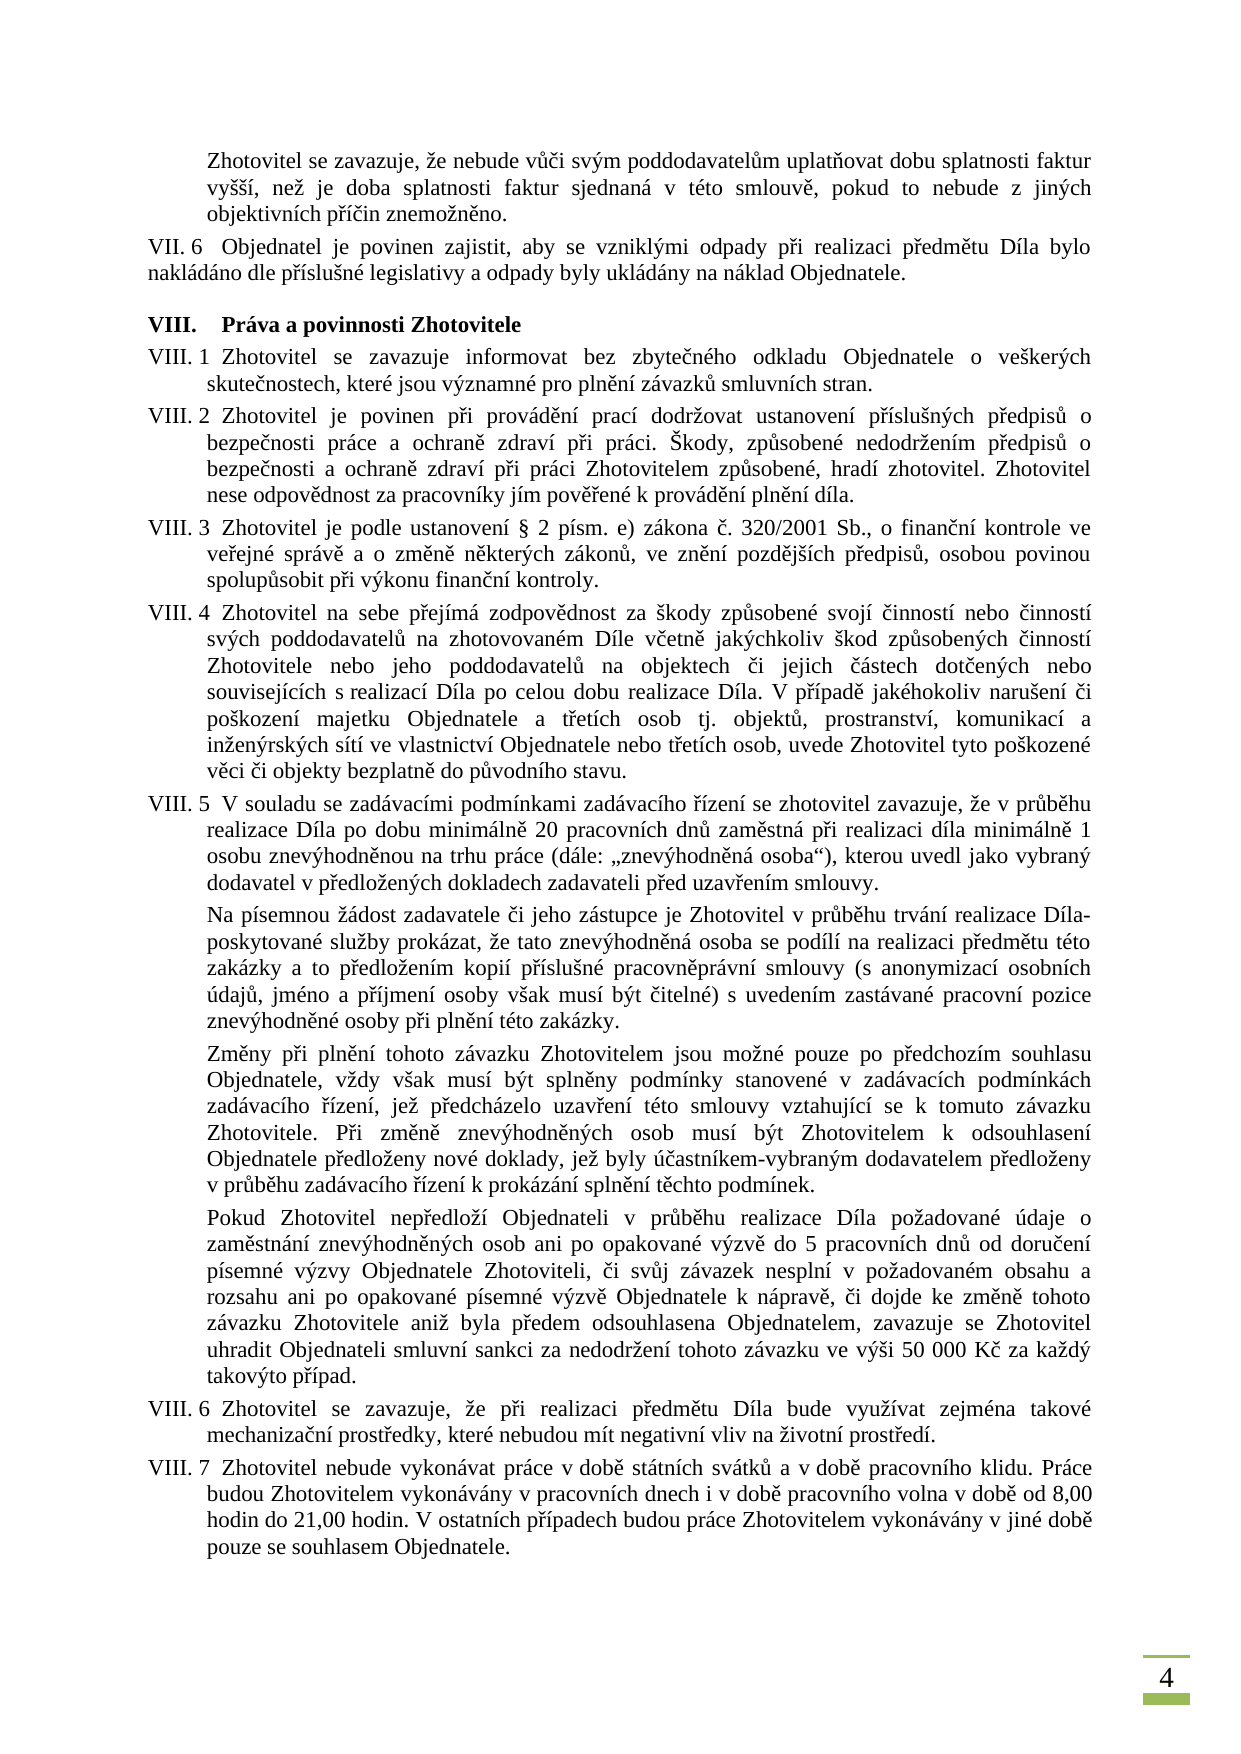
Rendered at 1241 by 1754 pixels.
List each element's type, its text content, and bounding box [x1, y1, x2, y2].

subtitle Zhotovitel na sebe přejímá zodpovědnost za škody způsobené svojí činností nebo činností svých poddodavatelů na zhotovovaném Díle včetně jakýchkoliv škod způsobených činností Zhotovitele nebo jeho poddodavatelů na objektech či jejich částech dotčených nebo souvisejících s realizací Díla po celou dobu realizace Díla. V případě jakéhokoliv narušení či poškození majetku Objednatele a třetích osob tj. objektů, prostranství, komunikací a inženýrských sítí ve vlastnictví Objednatele nebo třetích osob, uvede Zhotovitel tyto poškozené věci či objekty bezplatně do původního stavu. [148, 599, 1093, 784]
subtitle Zhotovitel se zavazuje, že nebude vůči svým poddodavatelům uplatňovat dobu splatnosti faktur vyšší, než je doba splatnosti faktur sjednaná v této smlouvě, pokud to nebude z jiných objektivních příčin znemožněno. [207, 148, 1093, 227]
subtitle Na písemnou žádost zadavatele či jeho zástupce je Zhotovitel v průběhu trvání realizace Díla-poskytované služby prokázat, že tato znevýhodněná osoba se podílí na realizaci předmětu této zakázky a to předložením kopií příslušné pracovněprávní smlouvy (s anonymizací osobních údajů, jméno a příjmení osoby však musí být čitelné) s uvedením zastávané pracovní pozice znevýhodněné osoby při plnění této zakázky. [207, 902, 1093, 1033]
subtitle Zhotovitel se zavazuje informovat bez zbytečného odkladu Objednatele o veškerých skutečnostech, které jsou významné pro plnění závazků smluvních stran. [148, 343, 1093, 396]
subtitle V souladu se zadávacími podmínkami zadávacího řízení se zhotovitel zavazuje, že v průběhu realizace Díla po dobu minimálně 20 pracovních dnů zaměstná při realizaci díla minimálně 1 osobu znevýhodněnou na trhu práce (dále: „znevýhodněná osoba“), kterou uvedl jako vybraný dodavatel v předložených dokladech zadavateli před uzavřením smlouvy. [148, 790, 1093, 895]
subtitle Změny při plnění tohoto závazku Zhotovitelem jsou možné pouze po předchozím souhlasu Objednatele, vždy však musí být splněny podmínky stanovené v zadávacích podmínkách zadávacího řízení, jež předcházelo uzavření této smlouvy vztahující se k tomuto závazku Zhotovitele. Při změně znevýhodněných osob musí být Zhotovitelem k odsouhlasení Objednatele předloženy nové doklady, jež byly účastníkem-vybraným dodavatelem předloženy v průběhu zadávacího řízení k prokázání splnění těchto podmínek. [207, 1039, 1093, 1198]
subtitle Práva a povinnosti Zhotovitele [148, 311, 1093, 337]
subtitle Zhotovitel je povinen při provádění prací dodržovat ustanovení příslušných předpisů o bezpečnosti práce a ochraně zdraví při práci. Škody, způsobené nedodržením předpisů o bezpečnosti a ochraně zdraví při práci Zhotovitelem způsobené, hradí zhotovitel. Zhotovitel nese odpovědnost za pracovníky jím pověřené k provádění plnění díla. [148, 402, 1093, 508]
subtitle Pokud Zhotovitel nepředloží Objednateli v průběhu realizace Díla požadované údaje o zaměstnání znevýhodněných osob ani po opakované výzvě do 5 pracovních dnů od doručení písemné výzvy Objednatele Zhotoviteli, či svůj závazek nesplní v požadovaném obsahu a rozsahu ani po opakované písemné výzvě Objednatele k nápravě, či dojde ke změně tohoto závazku Zhotovitele aniž byla předem odsouhlasena Objednatelem, zavazuje se Zhotovitel uhradit Objednateli smluvní sankci za nedodržení tohoto závazku ve výši 50 000 Kč za každý takovýto případ. [207, 1204, 1093, 1388]
subtitle Zhotovitel nebude vykonávat práce v době státních svátků a v době pracovního klidu. Práce budou Zhotovitelem vykonávány v pracovních dnech i v době pracovního volna v době od 8,00 hodin do 21,00 hodin. V ostatních případech budou práce Zhotovitelem vykonávány v jiné době pouze se souhlasem Objednatele. [148, 1454, 1093, 1559]
subtitle Zhotovitel je podle ustanovení § 2 písm. e) zákona č. 320/2001 Sb., o finanční kontrole ve veřejné správě a o změně některých zákonů, ve znění pozdějších předpisů, osobou povinou spolupůsobit při výkonu finanční kontroly. [148, 514, 1093, 593]
subtitle Zhotovitel se zavazuje, že při realizaci předmětu Díla bude využívat zejména takové mechanizační prostředky, které nebudou mít negativní vliv na životní prostředí. [148, 1395, 1093, 1447]
subtitle Objednatel je povinen zajistit, aby se vzniklými odpady při realizaci předmětu Díla bylo nakládáno dle příslušné legislativy a odpady byly ukládány na náklad Objednatele. [148, 233, 1093, 286]
